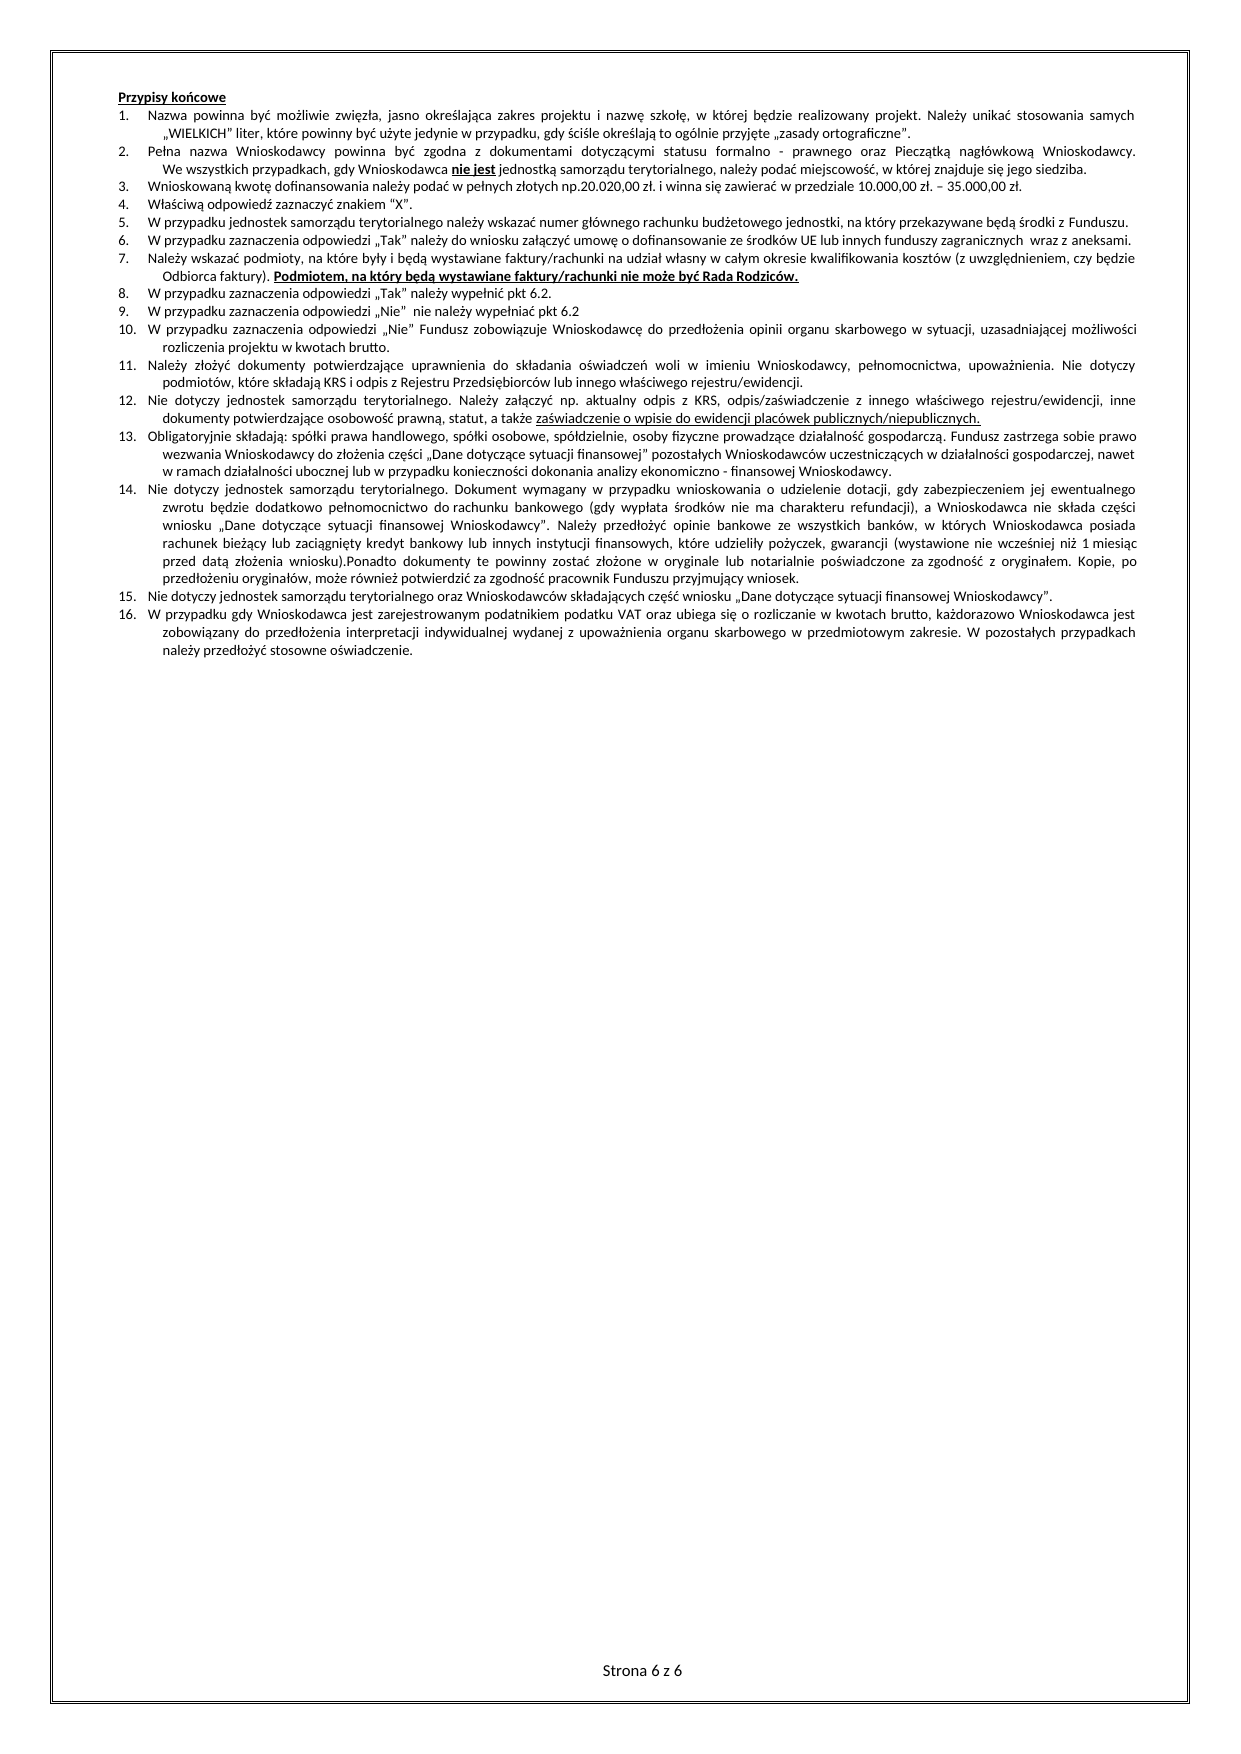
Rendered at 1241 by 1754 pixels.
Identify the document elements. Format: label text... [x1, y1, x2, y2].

list Należy wskazać podmioty, na które były i będą wystawiane faktury/rachunki na udział własny w całym okresie kwalifikowania kosztów (z uwzględnieniem, czy będzie Odbiorca faktury). Podmiotem, na który będą wystawiane faktury/rachunki nie może być Rada Rodziców. [118, 249, 1137, 284]
list Nie dotyczy jednostek samorządu terytorialnego. Należy załączyć np. aktualny odpis z KRS, odpis/zaświadczenie z innego właściwego rejestru/ewidencji, inne dokumenty potwierdzające osobowość prawną, statut, a także zaświadczenie o wpisie do ewidencji placówek publicznych/niepublicznych. [118, 391, 1137, 427]
list Wnioskowaną kwotę dofinansowania należy podać w pełnych złotych np.20.020,00 zł. i winna się zawierać w przedziale 10.000,00 zł. – 35.000,00 zł. [118, 178, 1137, 196]
list W przypadku zaznaczenia odpowiedzi „Tak” należy do wniosku załączyć umowę o dofinansowanie ze środków UE lub innych funduszy zagranicznych wraz z aneksami. [118, 231, 1137, 249]
list Pełna nazwa Wnioskodawcy powinna być zgodna z dokumentami dotyczącymi statusu formalno - prawnego oraz Pieczątką nagłówkową Wnioskodawcy. We wszystkich przypadkach, gdy Wnioskodawca nie jest jednostką samorządu terytorialnego, należy podać miejscowość, w której znajduje się jego siedziba. [118, 142, 1137, 178]
list Obligatoryjnie składają: spółki prawa handlowego, spółki osobowe, spółdzielnie, osoby fizyczne prowadzące działalność gospodarczą. Fundusz zastrzega sobie prawo wezwania Wnioskodawcy do złożenia części „Dane dotyczące sytuacji finansowej” pozostałych Wnioskodawców uczestniczących w działalności gospodarczej, nawet w ramach działalności ubocznej lub w przypadku konieczności dokonania analizy ekonomiczno - finansowej Wnioskodawcy. [118, 427, 1137, 481]
list Należy złożyć dokumenty potwierdzające uprawnienia do składania oświadczeń woli w imieniu Wnioskodawcy, pełnomocnictwa, upoważnienia. Nie dotyczy podmiotów, które składają KRS i odpis z Rejestru Przedsiębiorców lub innego właściwego rejestru/ewidencji. [118, 356, 1137, 391]
list Nazwa powinna być możliwie zwięzła, jasno określająca zakres projektu i nazwę szkołę, w której będzie realizowany projekt. Należy unikać stosowania samych „WIELKICH” liter, które powinny być użyte jedynie w przypadku, gdy ściśle określają to ogólnie przyjęte „zasady ortograficzne”. [118, 106, 1137, 142]
text Przypisy końcowe [118, 89, 1109, 106]
list W przypadku gdy Wnioskodawca jest zarejestrowanym podatnikiem podatku VAT oraz ubiega się o rozliczanie w kwotach brutto, każdorazowo Wnioskodawca jest zobowiązany do przedłożenia interpretacji indywidualnej wydanej z upoważnienia organu skarbowego w przedmiotowym zakresie. W pozostałych przypadkach należy przedłożyć stosowne oświadczenie. [118, 605, 1137, 659]
list Nie dotyczy jednostek samorządu terytorialnego oraz Wnioskodawców składających część wniosku „Dane dotyczące sytuacji finansowej Wnioskodawcy”. [118, 587, 1137, 605]
list W przypadku jednostek samorządu terytorialnego należy wskazać numer głównego rachunku budżetowego jednostki, na który przekazywane będą środki z Funduszu. [118, 213, 1137, 231]
list W przypadku zaznaczenia odpowiedzi „Tak” należy wypełnić pkt 6.2. [118, 284, 1137, 302]
list Nie dotyczy jednostek samorządu terytorialnego. Dokument wymagany w przypadku wnioskowania o udzielenie dotacji, gdy zabezpieczeniem jej ewentualnego zwrotu będzie dodatkowo pełnomocnictwo do rachunku bankowego (gdy wypłata środków nie ma charakteru refundacji), a Wnioskodawca nie składa części wniosku „Dane dotyczące sytuacji finansowej Wnioskodawcy”. Należy przedłożyć opinie bankowe ze wszystkich banków, w których Wnioskodawca posiada rachunek bieżący lub zaciągnięty kredyt bankowy lub innych instytucji finansowych, które udzieliły pożyczek, gwarancji (wystawione nie wcześniej niż 1 miesiąc przed datą złożenia wniosku).Ponadto dokumenty te powinny zostać złożone w oryginale lub notarialnie poświadczone za zgodność z oryginałem. Kopie, po przedłożeniu oryginałów, może również potwierdzić za zgodność pracownik Funduszu przyjmujący wniosek. [118, 481, 1137, 587]
list Właściwą odpowiedź zaznaczyć znakiem “X”. [118, 196, 1137, 213]
list W przypadku zaznaczenia odpowiedzi „Nie” nie należy wypełniać pkt 6.2 [118, 302, 1137, 320]
list W przypadku zaznaczenia odpowiedzi „Nie” Fundusz zobowiązuje Wnioskodawcę do przedłożenia opinii organu skarbowego w sytuacji, uzasadniającej możliwości rozliczenia projektu w kwotach brutto. [118, 320, 1137, 356]
